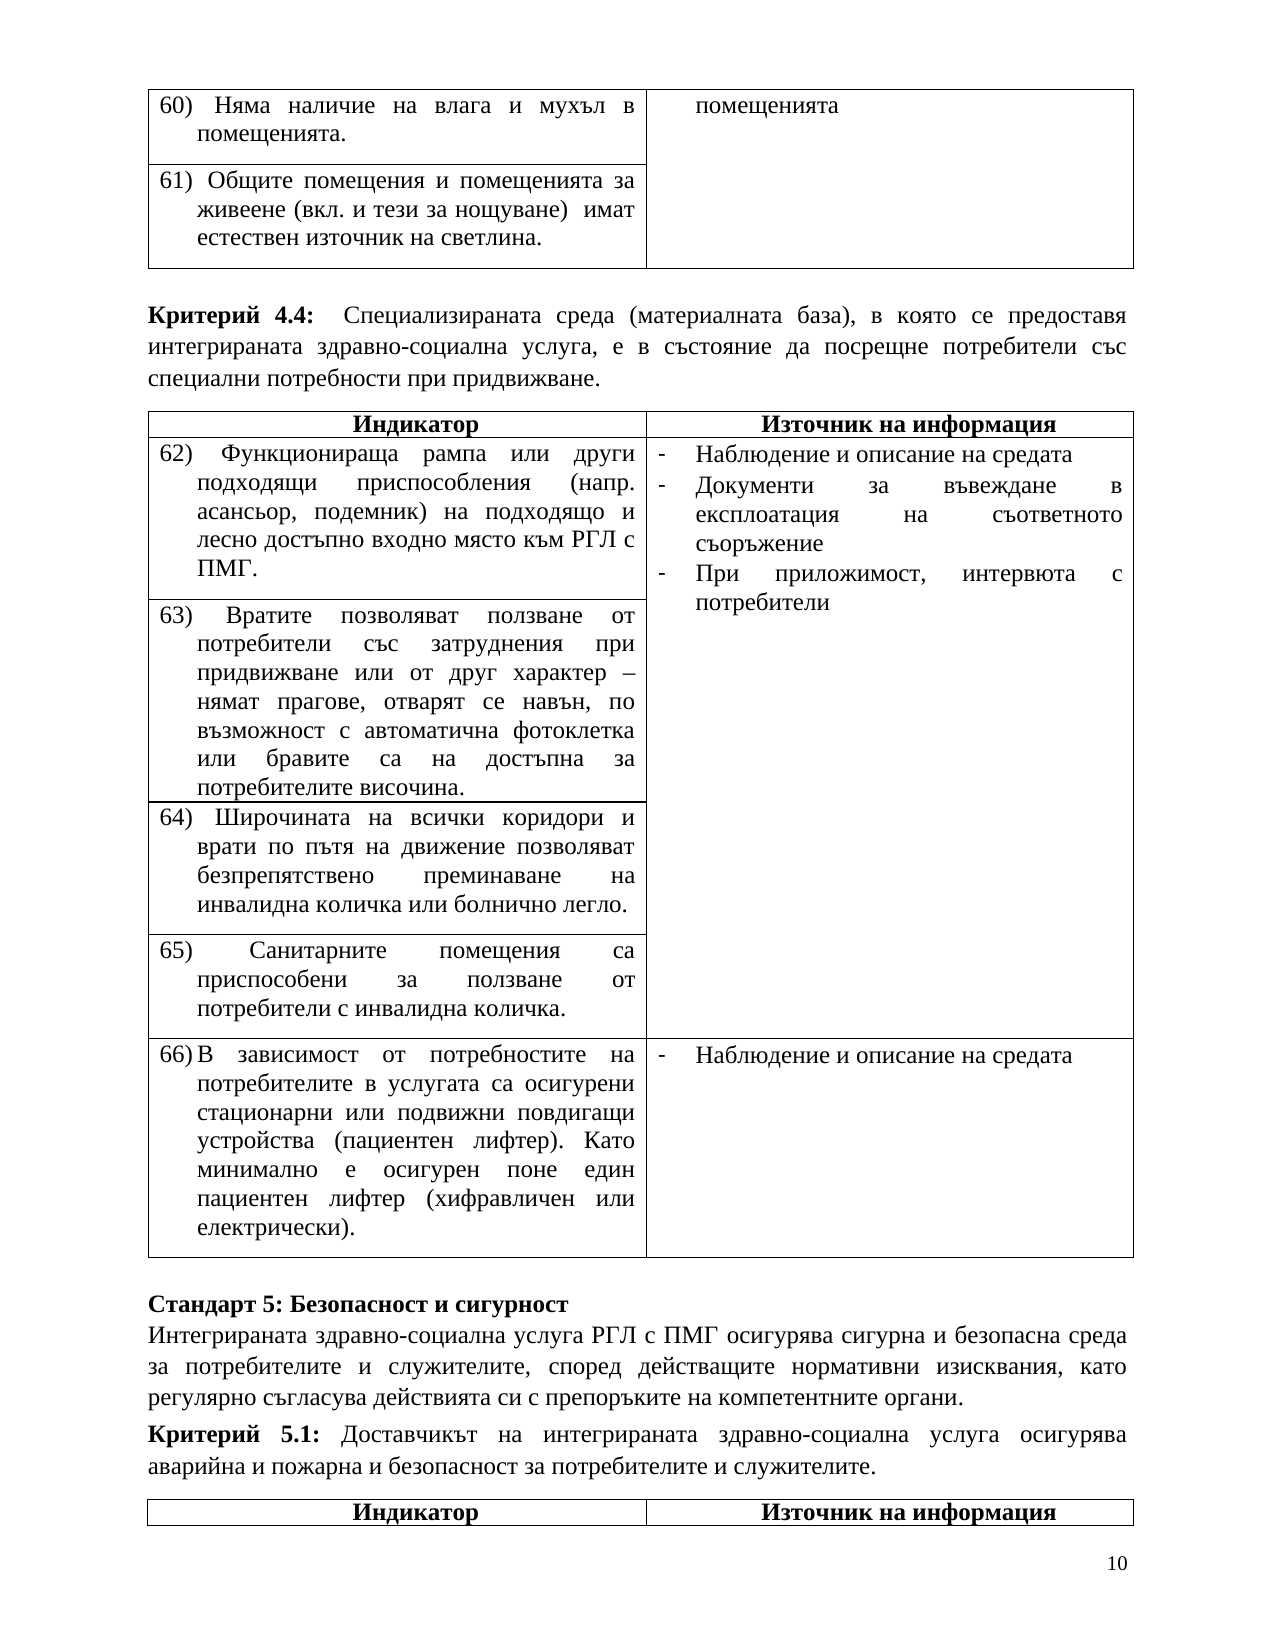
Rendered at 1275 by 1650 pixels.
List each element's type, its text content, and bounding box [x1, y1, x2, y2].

table_cell Функционираща рампа или други подходящи приспособления (напр. асансьор, подемник) на подходящо и лесно достъпно входно място към РГЛ с ПМГ. [149, 438, 646, 599]
table_cell Няма наличие на влага и мухъл в помещенията. [149, 90, 646, 164]
text Критерий 4.4: Специализираната среда (материалната база), в която се предоставя интегрираната здравно-социална услуга, е в състояние да посрещне потребители със специални потребности при придвижване. [148, 300, 1127, 392]
table_header Източник на информация [647, 412, 1133, 437]
table_cell Широчината на всички коридори и врати по пътя на движение позволяват безпрепятствено преминаване на инвалидна количка или болнично легло. [149, 803, 646, 934]
list Интегрираната здравно-социална услуга РГЛ с ПМГ осигурява сигурна и безопасна среда за потребителите и служителите, според действащите нормативни изисквания, като регулярно съгласува действията си с препоръките на компетентните органи. [148, 1320, 1127, 1411]
table_header Индикатор [149, 412, 646, 437]
table_cell Наблюдение и описание на средата [647, 1039, 1133, 1257]
table_cell Вратите позволяват ползване от потребители със затруднения при придвижване или от друг характер – нямат прагове, отварят се навън, по възможност с автоматична фотоклетка или бравите са на достъпна за потребителите височина. [149, 600, 646, 801]
text Критерий 5.1: Доставчикът на интегрираната здравно-социална услуга осигурява аварийна и пожарна и безопасност за потребителите и служителите. [148, 1419, 1127, 1480]
table_cell Санитарните помещения са приспособени за ползване от потребители с инвалидна количка. [149, 935, 646, 1038]
text Стандарт 5: Безопасност и сигурност [148, 1289, 1127, 1318]
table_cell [647, 90, 1133, 268]
table_cell В зависимост от потребностите на потребителите в услугата са осигурени стационарни или подвижни повдигащи устройства (пациентен лифтер). Като минимално е осигурен поне един пациентен лифтер (хифравличен или електрически). [149, 1039, 646, 1257]
table_cell Общите помещения и помещенията за живеене (вкл. и тези за нощуване) имат естествен източник на светлина. [149, 165, 646, 268]
table_header Източник на информация [647, 1500, 1133, 1525]
table_cell Наблюдение и описание на средата Документи за въвеждане в експлоатация на съответното съоръжение При приложимост, интервюта с потребители [647, 438, 1133, 1038]
table_header Индикатор [148, 1500, 646, 1525]
